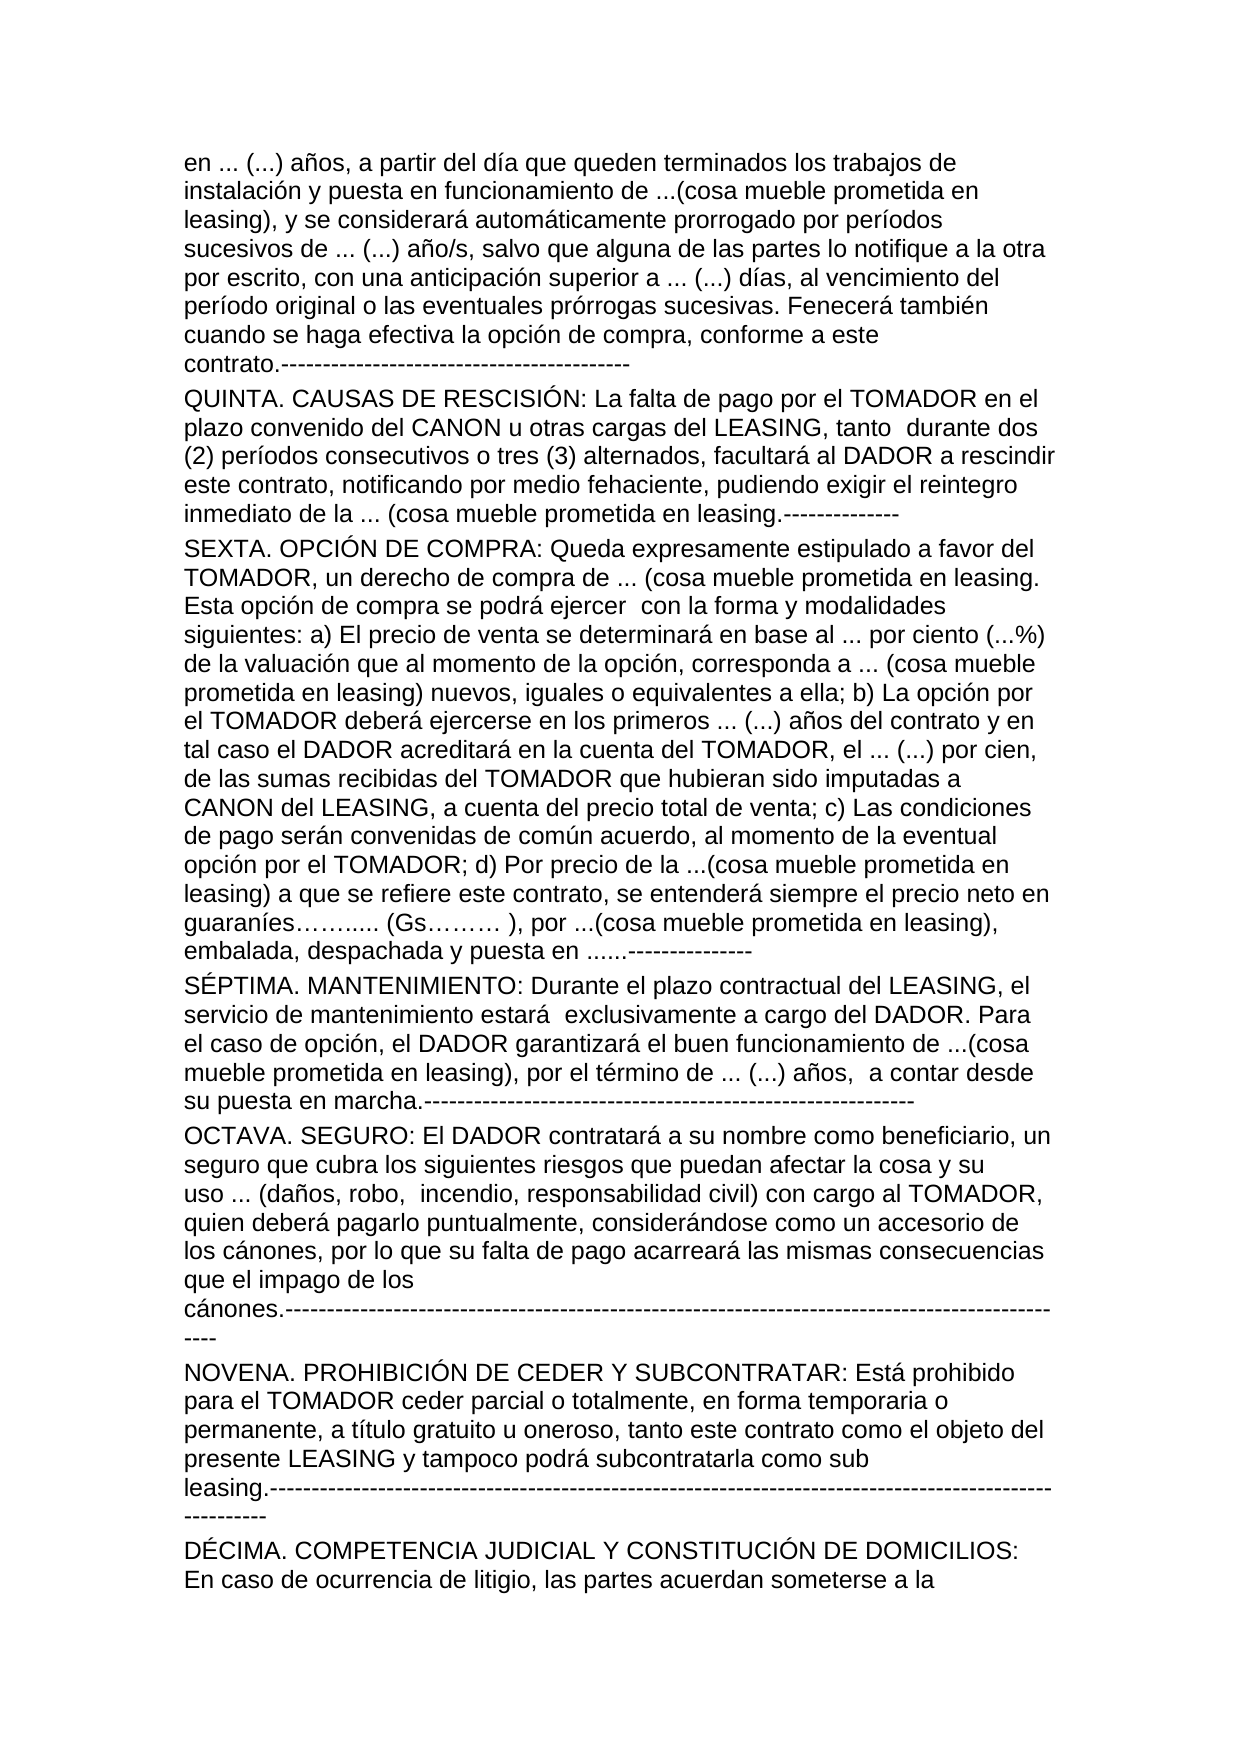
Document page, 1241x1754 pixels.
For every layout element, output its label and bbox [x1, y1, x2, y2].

table_cell [177, 148, 1063, 1594]
